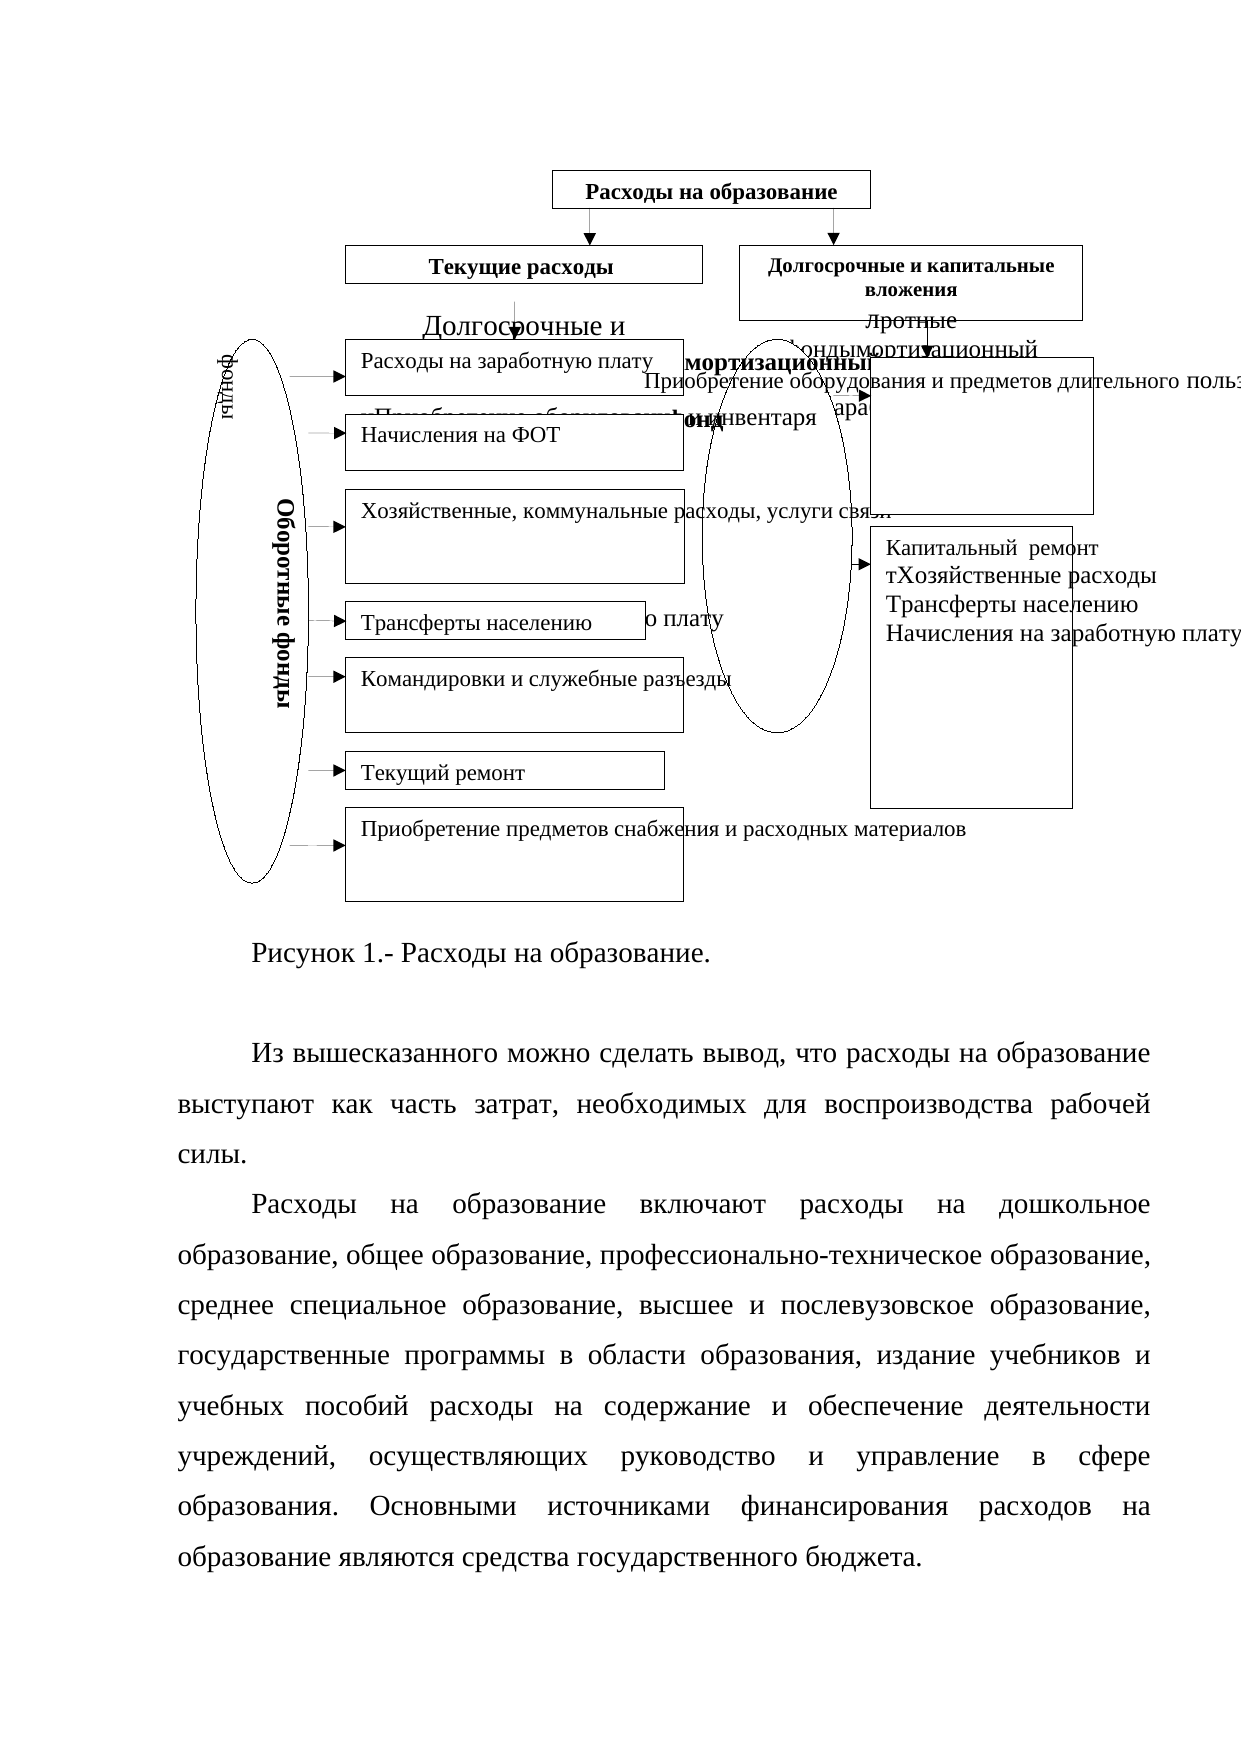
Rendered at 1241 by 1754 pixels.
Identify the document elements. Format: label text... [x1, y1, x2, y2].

text Из вышесказанного можно сделать вывод, что расходы на образование выступают как часть затрат, необходимых для воспроизводства рабочей силы. [177, 1036, 1152, 1170]
text Расходы на образование включают расходы на дошкольное образование, общее образование, профессионально-техническое образование, среднее специальное образование, высшее и послевузовское образование, государственные программы в области образования, издание учебников и учебных пособий расходы на содержание и обеспечение деятельности учреждений, осуществляющих руководство и управление в сфере образования. Основными источниками финансирования расходов на образование являются средства государственного бюджета. [177, 1186, 1152, 1572]
text Рисунок 1.- Расходы на образование. [177, 935, 1152, 968]
